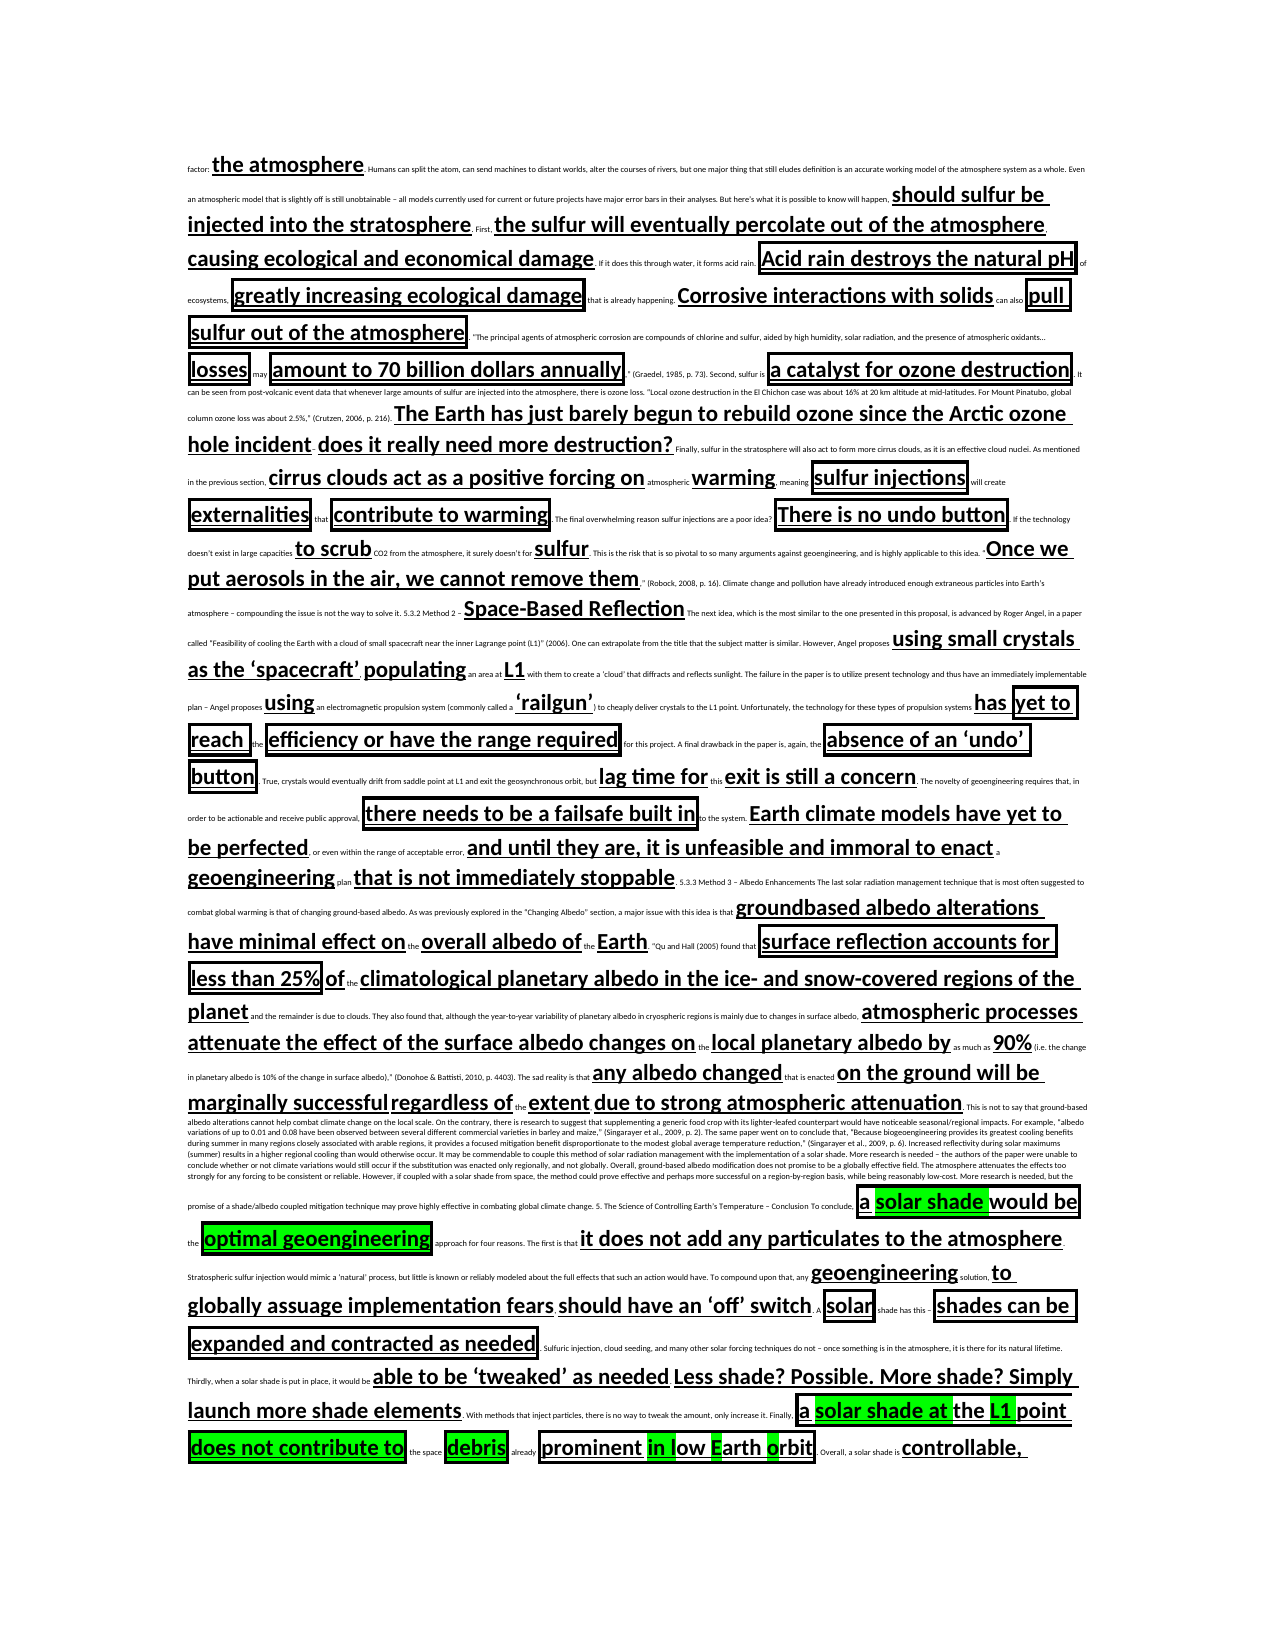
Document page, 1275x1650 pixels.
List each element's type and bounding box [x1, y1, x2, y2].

text [187, 150, 1087, 1464]
